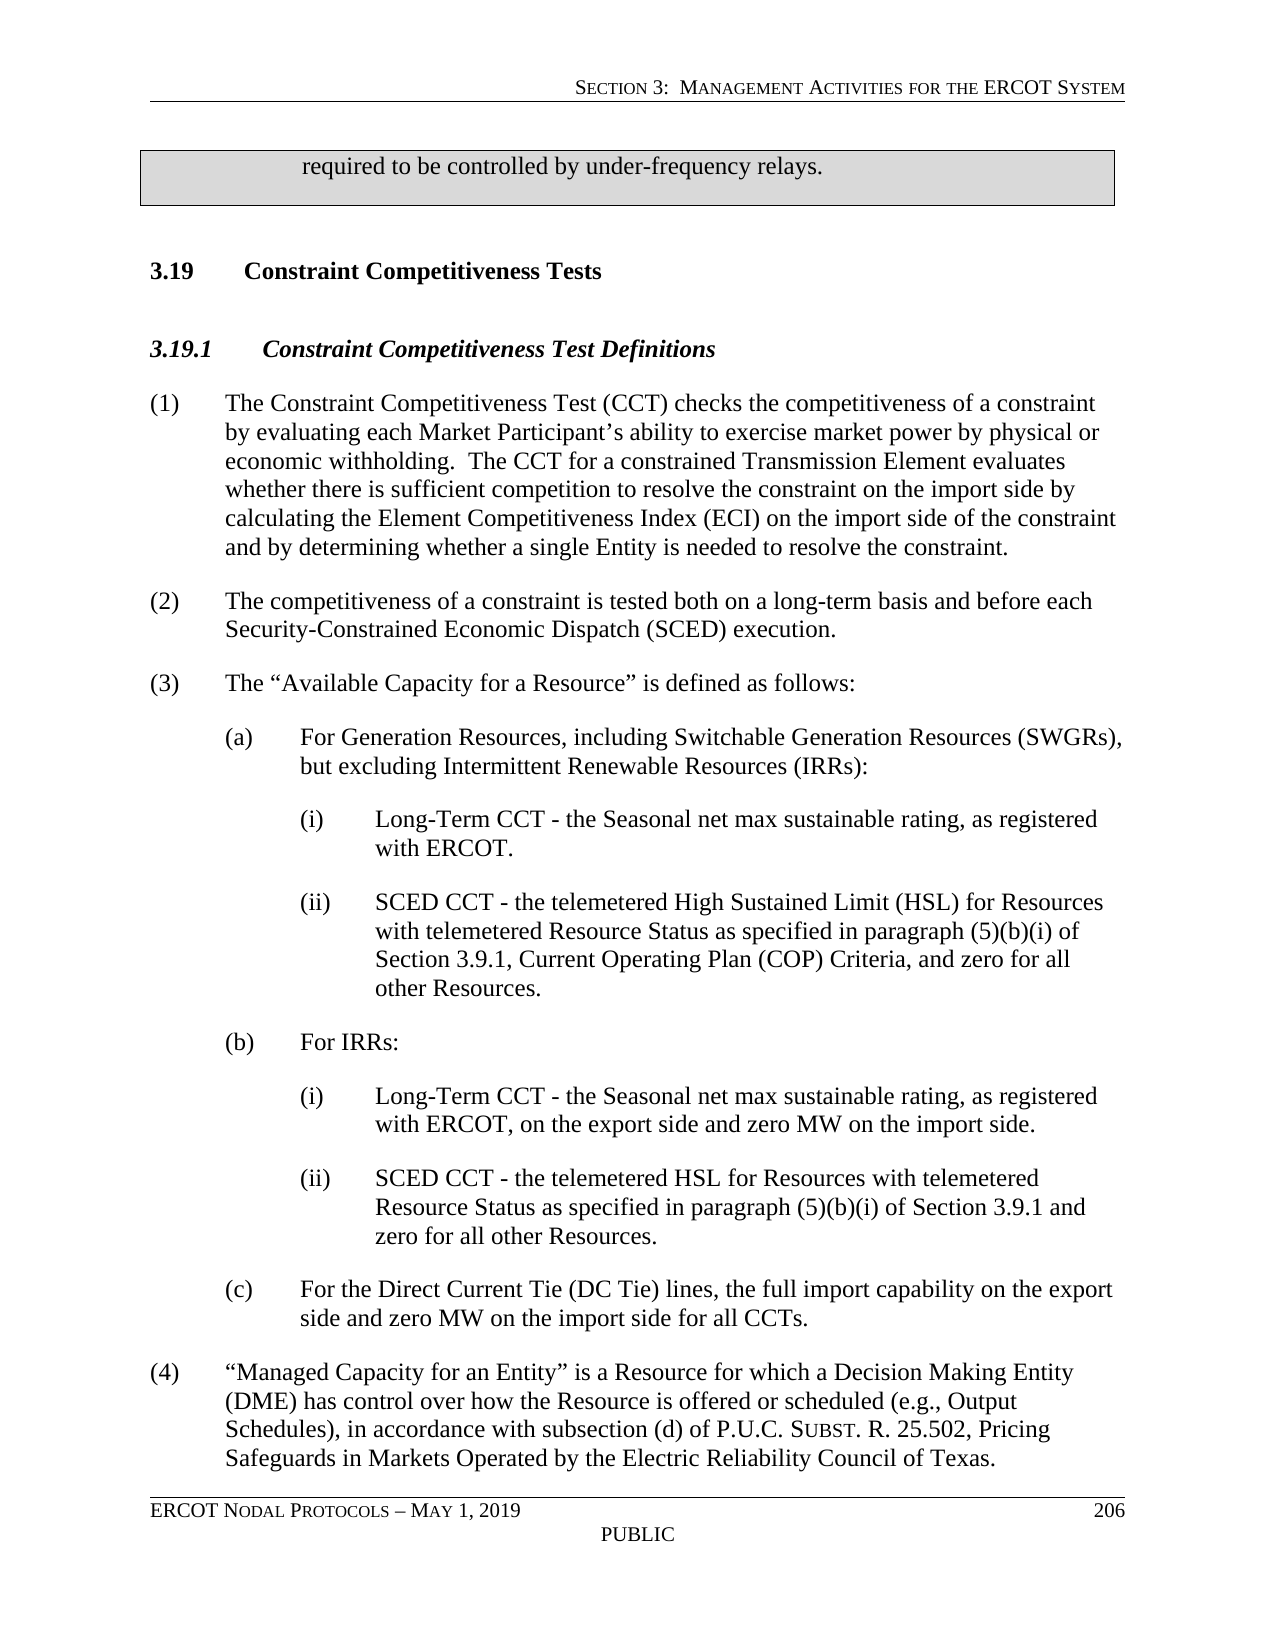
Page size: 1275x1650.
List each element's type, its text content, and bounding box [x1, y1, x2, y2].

text (b) For IRRs: [225, 1027, 1125, 1056]
text (i) Long-Term CCT - the Seasonal net max sustainable rating, as registered with ERCOT, on the export side and zero MW on the import side. [300, 1081, 1125, 1138]
text (c) For the Direct Current Tie (DC Tie) lines, the full import capability on the export side and zero MW on the import side for all CCTs. [225, 1274, 1125, 1332]
text 3.19.1 Constraint Competitiveness Test Definitions [150, 334, 1125, 363]
text (3) The “Available Capacity for a Resource” is defined as follows: [150, 668, 1125, 697]
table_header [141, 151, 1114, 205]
text (ii) SCED CCT - the telemetered High Sustained Limit (HSL) for Resources with telemetered Resource Status as specified in paragraph (5)(b)(i) of Section 3.9.1, Current Operating Plan (COP) Criteria, and zero for all other Resources. [300, 887, 1125, 1002]
text (ii) SCED CCT - the telemetered HSL for Resources with telemetered Resource Status as specified in paragraph (5)(b)(i) of Section 3.9.1 and zero for all other Resources. [300, 1163, 1125, 1249]
text (i) Long-Term CCT - the Seasonal net max sustainable rating, as registered with ERCOT. [300, 804, 1125, 862]
text (1) The Constraint Competitiveness Test (CCT) checks the competitiveness of a constraint by evaluating each Market Participant’s ability to exercise market power by physical or economic withholding. The CCT for a constrained Transmission Element evaluates whether there is sufficient competition to resolve the constraint on the import side by calculating the Element Competitiveness Index (ECI) on the import side of the constraint and by determining whether a single Entity is needed to resolve the constraint. [150, 388, 1125, 561]
list (4) “Managed Capacity for an Entity” is a Resource for which a Decision Making Entity (DME) has control over how the Resource is offered or scheduled (e.g., Output Schedules), in accordance with subsection (d) of P.U.C. Subst. R. 25.502, Pricing Safeguards in Markets Operated by the Electric Reliability Council of Texas. [150, 1357, 1125, 1472]
text (2) The competitiveness of a constraint is tested both on a long-term basis and before each Security-Constrained Economic Dispatch (SCED) execution. [150, 586, 1125, 643]
text (a) For Generation Resources, including Switchable Generation Resources (SWGRs), but excluding Intermittent Renewable Resources (IRRs): [225, 722, 1125, 779]
text 3.19 Constraint Competitiveness Tests [150, 256, 1125, 284]
